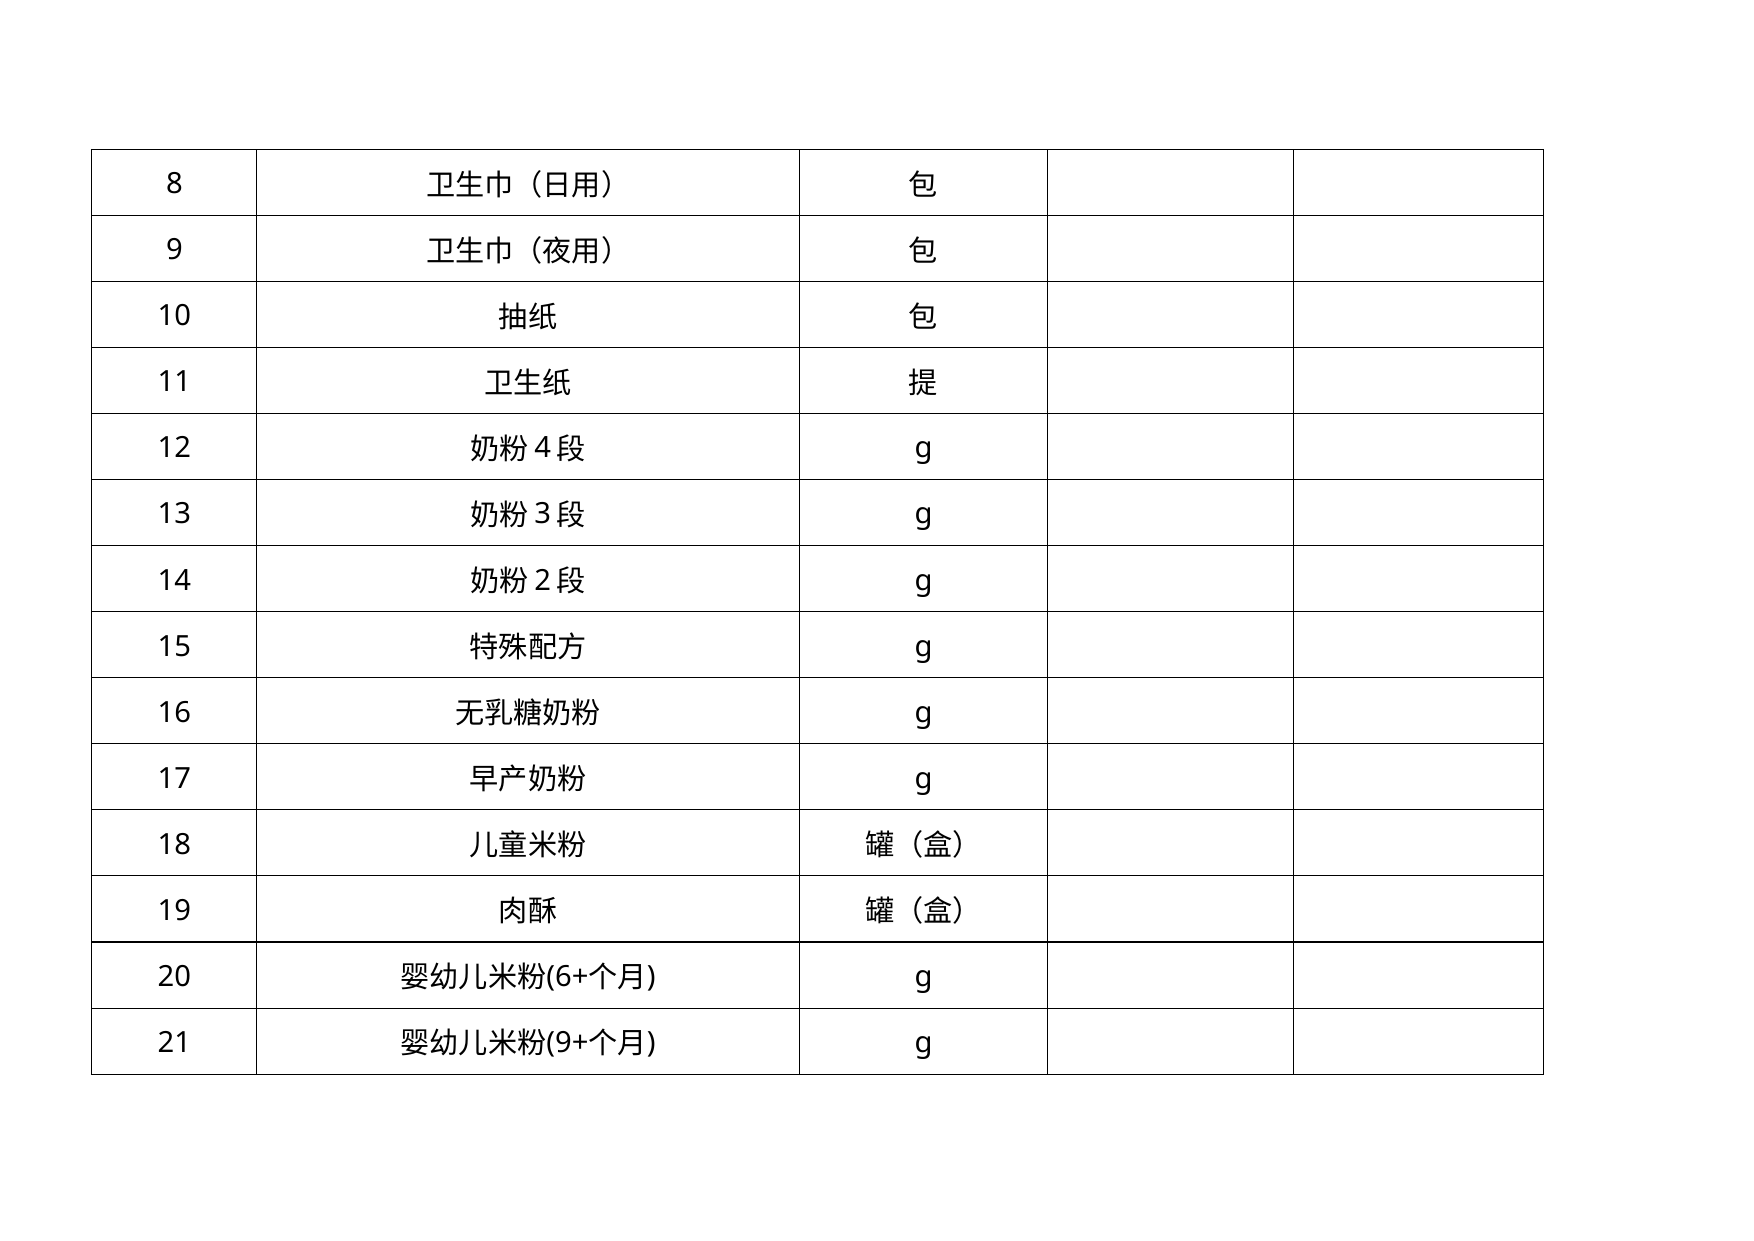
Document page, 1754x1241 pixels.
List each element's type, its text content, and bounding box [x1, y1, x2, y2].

table_cell 18 [92, 810, 256, 875]
table_cell 罐（盒） [800, 810, 1047, 875]
table_cell [1294, 678, 1543, 743]
table_cell [1294, 876, 1543, 941]
table_cell 包 [800, 282, 1047, 347]
table_cell 奶粉2段 [257, 546, 799, 611]
table_cell g [800, 414, 1047, 479]
table_cell 肉酥 [257, 876, 799, 941]
table_cell g [800, 480, 1047, 545]
table_cell 15 [92, 612, 256, 677]
table_cell 特殊配方 [257, 612, 799, 677]
table_cell [1048, 414, 1293, 479]
table_cell 12 [92, 414, 256, 479]
table_cell [1294, 546, 1543, 611]
table_cell 8 [92, 150, 256, 215]
table_cell g [800, 943, 1047, 1007]
table_cell [1294, 480, 1543, 545]
table_cell 卫生巾（日用） [257, 150, 799, 215]
table_cell [1294, 810, 1543, 875]
table_cell g [800, 546, 1047, 611]
table_cell 19 [92, 876, 256, 941]
table_cell 罐（盒） [800, 876, 1047, 941]
table_cell [1048, 546, 1293, 611]
table_cell [1294, 348, 1543, 413]
table_cell 包 [800, 216, 1047, 281]
table_cell 11 [92, 348, 256, 413]
table_cell g [800, 1009, 1047, 1073]
table_cell 17 [92, 744, 256, 809]
table_cell 21 [92, 1009, 256, 1073]
table_cell 16 [92, 678, 256, 743]
table_cell 卫生巾（夜用） [257, 216, 799, 281]
table_cell [1048, 480, 1293, 545]
table_cell [1048, 282, 1293, 347]
table_cell 儿童米粉 [257, 810, 799, 875]
table_cell [1294, 150, 1543, 215]
table_cell 卫生纸 [257, 348, 799, 413]
table_cell g [800, 744, 1047, 809]
table_cell [1048, 943, 1293, 1007]
table_cell [1294, 612, 1543, 677]
table_cell 婴幼儿米粉(6+个月) [257, 943, 799, 1007]
table_cell [1294, 414, 1543, 479]
table_cell [1048, 810, 1293, 875]
table_cell [1294, 744, 1543, 809]
table_cell 提 [800, 348, 1047, 413]
table_cell 13 [92, 480, 256, 545]
table_cell g [800, 612, 1047, 677]
table_cell 9 [92, 216, 256, 281]
table_cell 无乳糖奶粉 [257, 678, 799, 743]
table_cell 奶粉4段 [257, 414, 799, 479]
table_cell [1048, 1009, 1293, 1073]
table_cell [1048, 678, 1293, 743]
table_cell 婴幼儿米粉(9+个月) [257, 1009, 799, 1073]
table_cell 抽纸 [257, 282, 799, 347]
table_cell [1048, 876, 1293, 941]
table_cell 14 [92, 546, 256, 611]
table_cell 10 [92, 282, 256, 347]
table_cell [1048, 612, 1293, 677]
table_cell [1048, 216, 1293, 281]
table_cell 包 [800, 150, 1047, 215]
table_cell [1294, 216, 1543, 281]
table_cell [1294, 943, 1543, 1007]
table_cell 奶粉3段 [257, 480, 799, 545]
table_cell 20 [92, 943, 256, 1007]
table_cell [1048, 150, 1293, 215]
table_cell [1294, 282, 1543, 347]
table_cell [1294, 1009, 1543, 1073]
table_cell 早产奶粉 [257, 744, 799, 809]
table_cell g [800, 678, 1047, 743]
table_cell [1048, 744, 1293, 809]
table_cell [1048, 348, 1293, 413]
